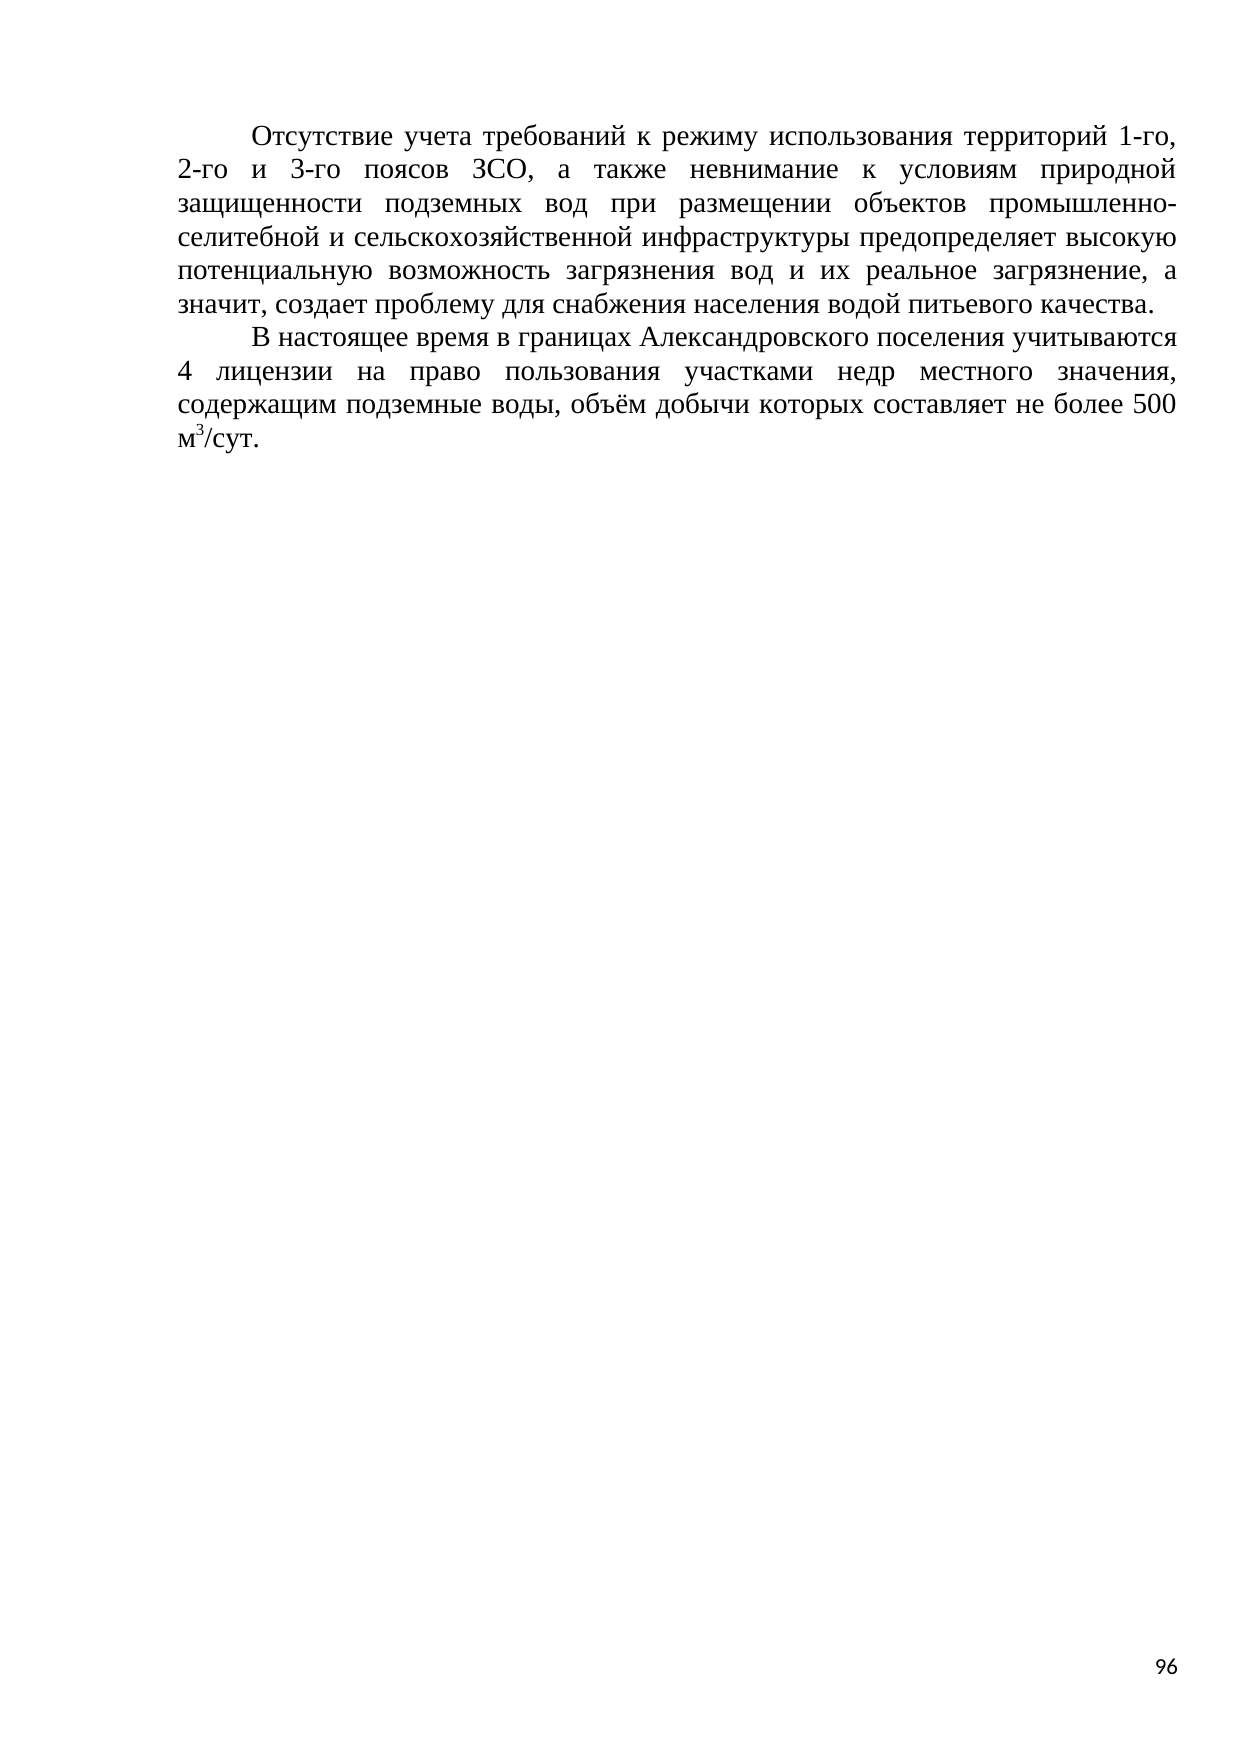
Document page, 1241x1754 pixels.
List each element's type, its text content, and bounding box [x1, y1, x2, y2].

text Отсутствие учета требований к режиму использования территорий 1-го, 2-го и 3-го поясов ЗСО, а также невнимание к условиям природной защищенности подземных вод при размещении объектов промышленно-селитебной и сельскохозяйственной инфраструктуры предопределяет высокую потенциальную возможность загрязнения вод и их реальное загрязнение, а значит, создает проблему для снабжения населения водой питьевого качества. [177, 118, 1178, 319]
text В настоящее время в границах Александровского поселения учитываются 4 лицензии на право пользования участками недр местного значения, содержащим подземные воды, объём добычи которых составляет не более 500 м3/сут. [177, 319, 1178, 453]
